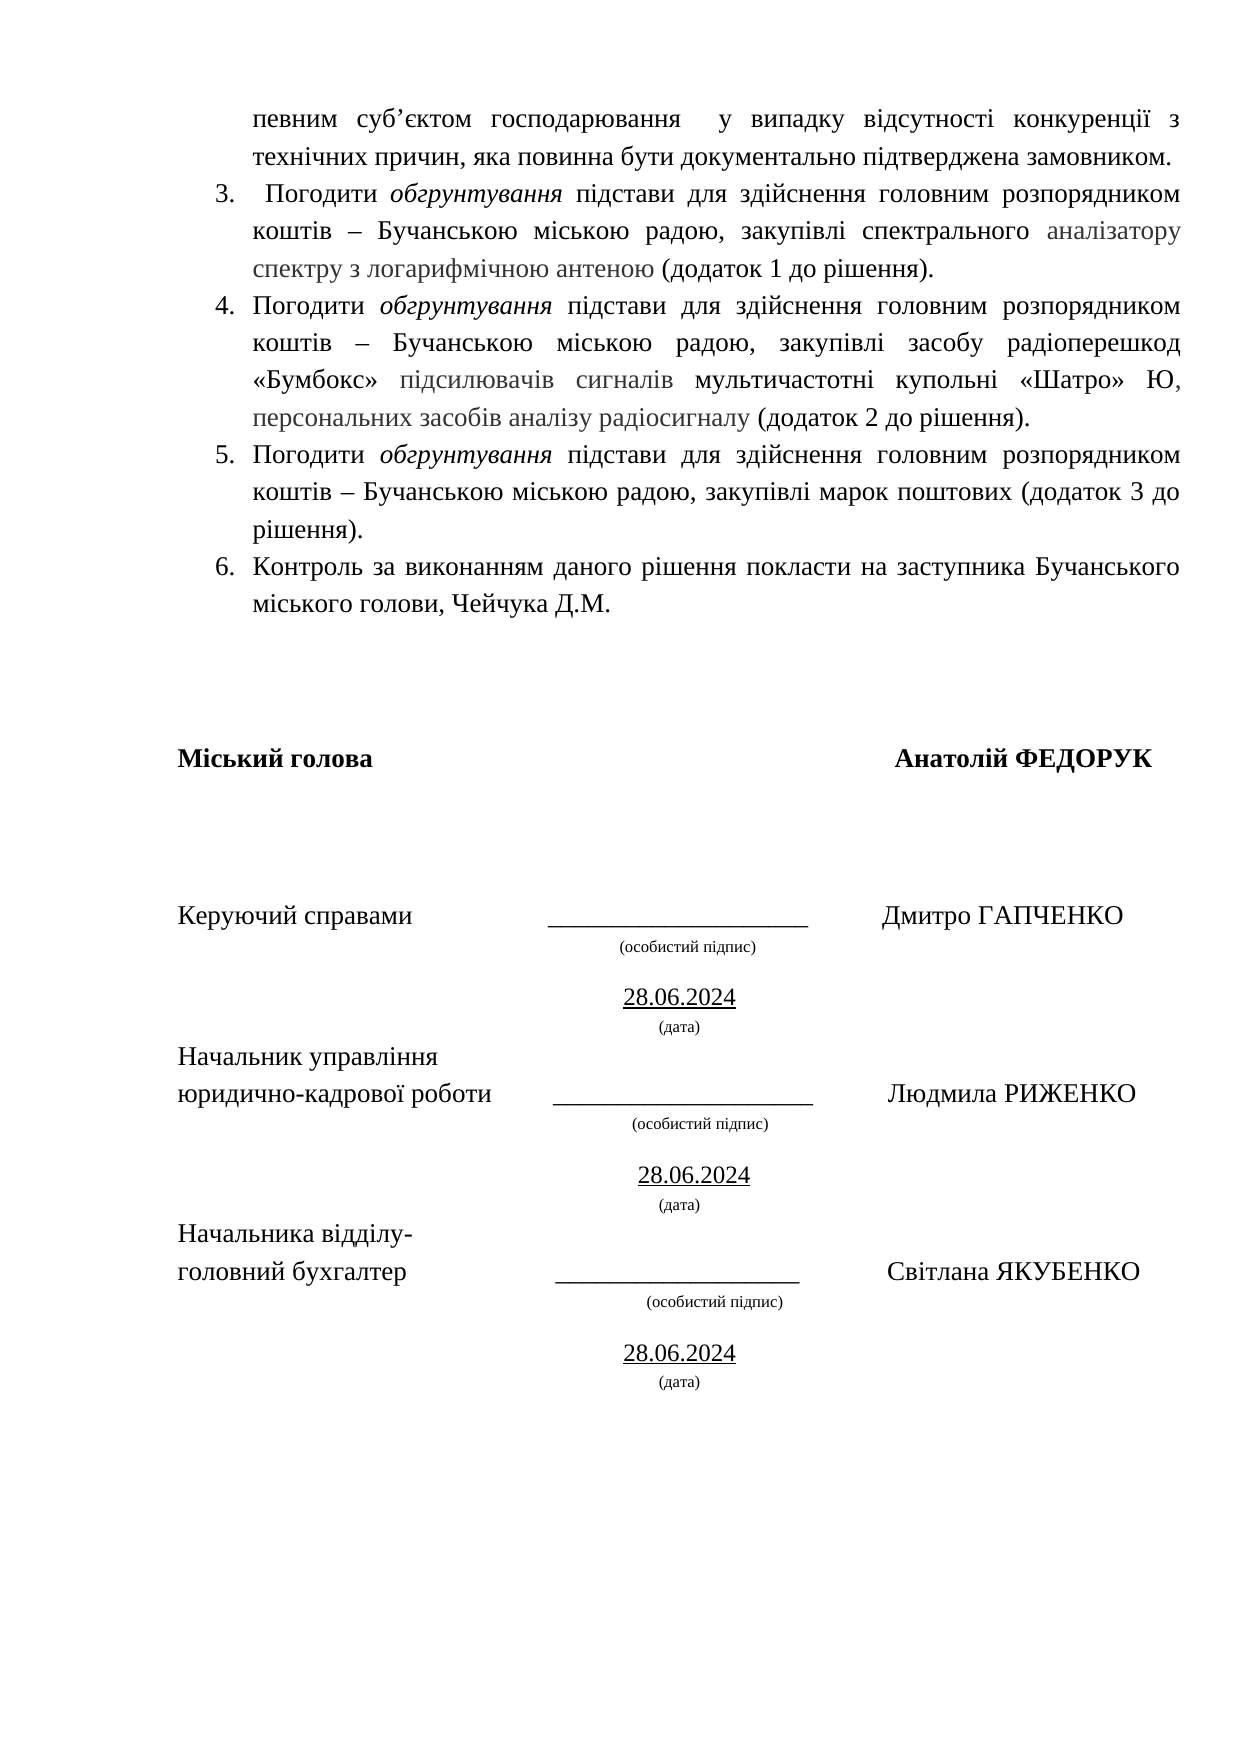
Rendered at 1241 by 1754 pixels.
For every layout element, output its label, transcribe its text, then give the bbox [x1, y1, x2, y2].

list Погодити обгрунтування підстави для здійснення головним розпорядником коштів – Бучанською міською радою, закупівлі засобу радіоперешкод «Бумбокс» підсилювачів сигналів мультичастотні купольні «Шатро» Ю, персональних засобів аналізу радіосигналу (додаток 2 до рішення). [215, 289, 1181, 432]
text (особистий підпис) [177, 936, 1181, 956]
text головний бухгалтер __________________ Світлана ЯКУБЕНКО [177, 1255, 1181, 1286]
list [215, 102, 1181, 171]
text юридично-кадрової роботи ____________________ Людмила РИЖЕНКО [177, 1077, 1181, 1108]
text Начальник управління [177, 1039, 1181, 1071]
list Погодити обгрунтування підстави для здійснення головним розпорядником коштів – Бучанською міською радою, закупівлі марок поштових (додаток 3 до рішення). [215, 438, 1181, 544]
text 28.06.2024 [177, 982, 1181, 1011]
text (дата) [177, 1194, 1181, 1214]
text Міський голова Анатолій ФЕДОРУК [177, 742, 1181, 773]
text (дата) [177, 1017, 1181, 1036]
text Начальника відділу- [177, 1217, 1181, 1248]
text (особистий підпис) [177, 1292, 1181, 1311]
text (особистий підпис) [177, 1114, 1181, 1133]
text 28.06.2024 [177, 1160, 1181, 1189]
text 28.06.2024 [177, 1338, 1181, 1367]
list Контроль за виконанням даного рішення покласти на заступника Бучанського міського голови, Чейчука Д.М. [215, 550, 1181, 618]
list Погодити обгрунтування підстави для здійснення головним розпорядником коштів – Бучанською міською радою, закупівлі спектрального аналізатору спектру з логарифмічною антеною (додаток 1 до рішення). [215, 177, 1181, 283]
text Керуючий справами ____________________ Дмитро ГАПЧЕНКО [177, 899, 1181, 930]
text (дата) [177, 1372, 1181, 1391]
